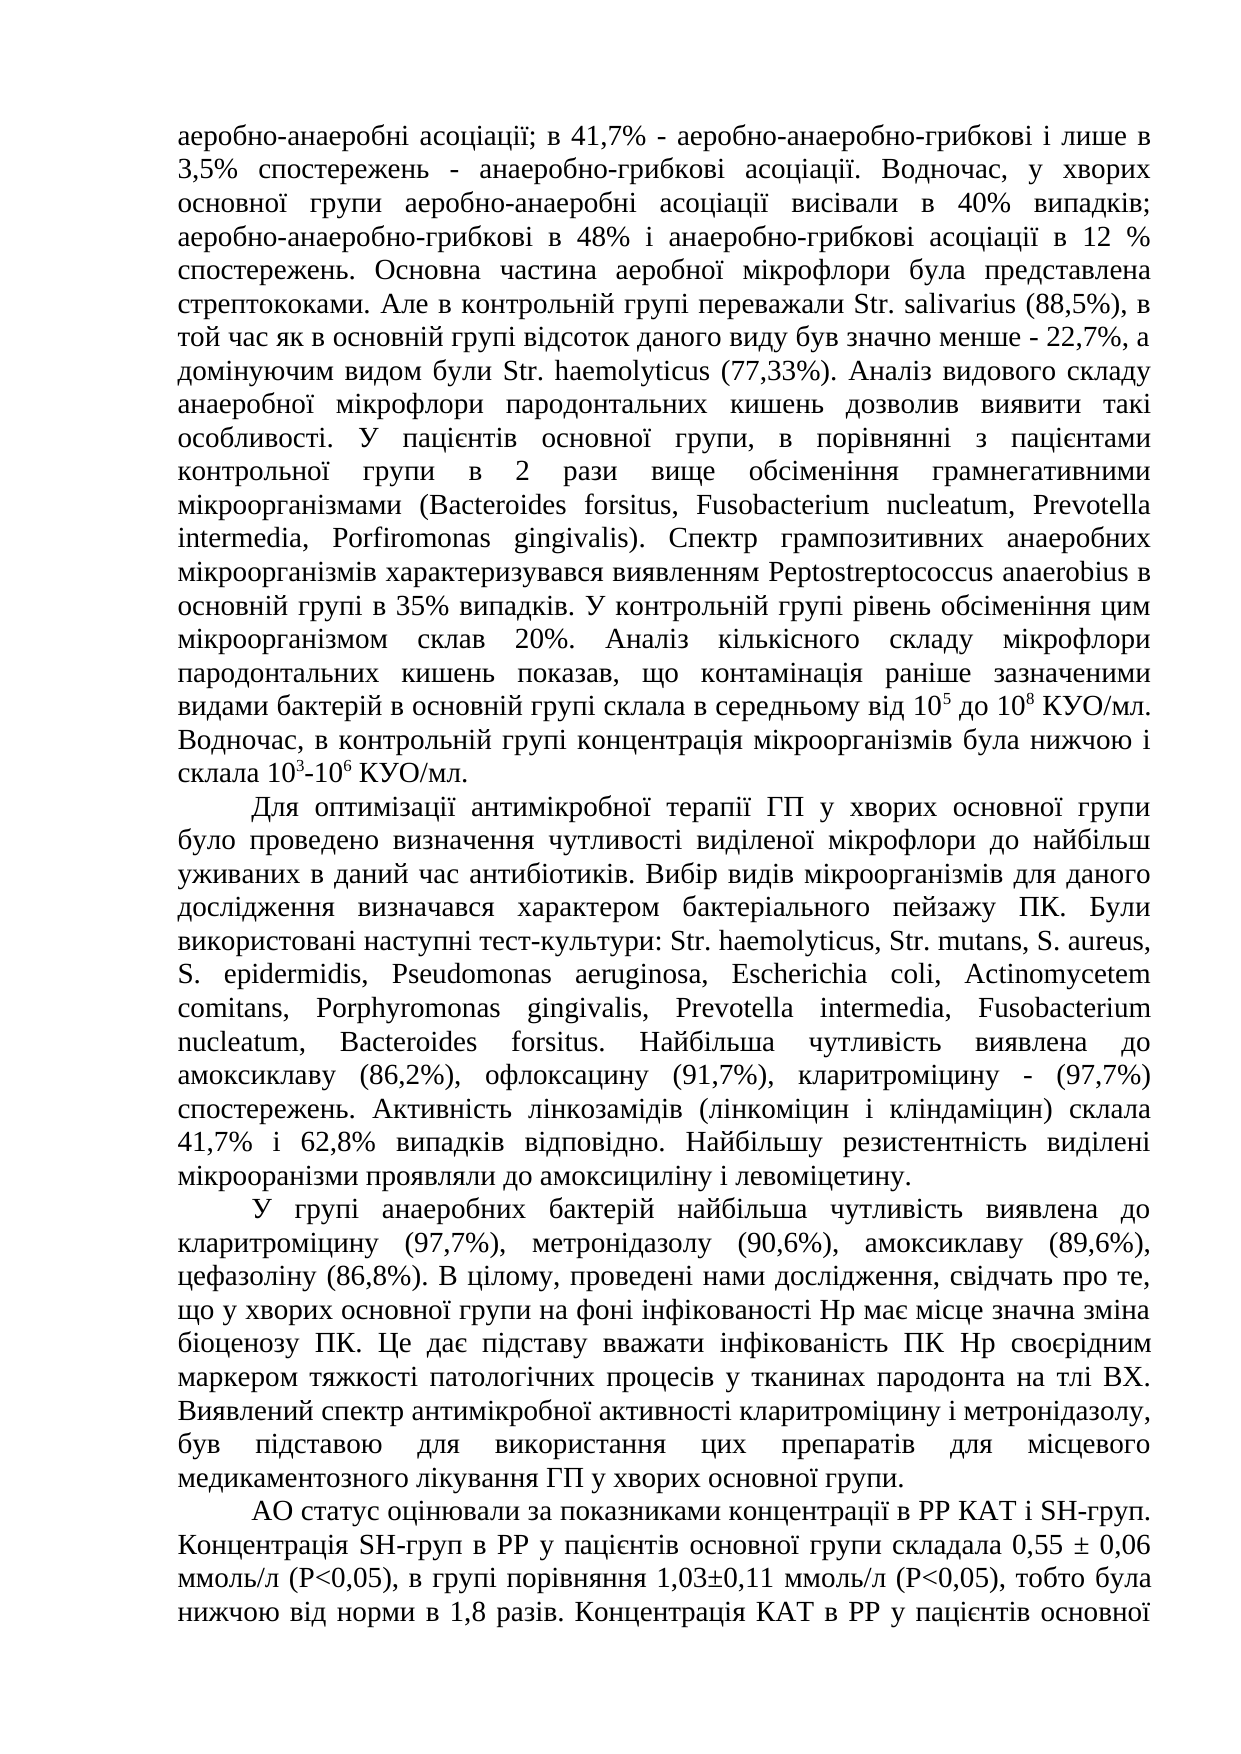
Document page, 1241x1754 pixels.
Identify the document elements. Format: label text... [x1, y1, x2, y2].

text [177, 118, 1152, 789]
text Для оптимізації антимікробної терапії ГП у хворих основної групи було проведено визначення чутливості виділеної мікрофлори до найбільш уживаних в даний час антибіотиків. Вибір видів мікроорганізмів для даного дослідження визначався характером бактеріального пейзажу ПК. Були використовані наступні тест-культури: Str. haemolyticus, Str. mutans, S. aureus, S. epidermidis, Pseudomonas aeruginosa, Escherichia coli, Асtinomycetem comitans, Porphyromonas gingivalis, Prevotella intermedia, Fusobacterium nucleatum, Bacteroides forsitus. Найбільша чутливість виявлена до амоксиклаву (86,2%), офлоксацину (91,7%), кларитроміцину - (97,7%) спостережень. Активність лінкозамідів (лінкоміцин і кліндаміцин) склала 41,7% і 62,8% випадків відповідно. Найбільшу резистентність виділені мікрооранізми проявляли до амоксициліну і левоміцетину. [177, 789, 1152, 1191]
text У групі анаеробних бактерій найбільша чутливість виявлена до кларитроміцину (97,7%), метронідазолу (90,6%), амоксиклаву (89,6%), цефазоліну (86,8%). В цілому, проведені нами дослідження, свідчать про те, що у хворих основної групи на фоні інфікованості Нр має місце значна зміна біоценозу ПК. Це дає підставу вважати інфікованість ПК Hp своєрідним маркером тяжкості патологічних процесів у тканинах пародонта на тлі ВХ. Виявлений спектр антимікробної активності кларитроміцину і метронідазолу, був підставою для використання цих препаратів для місцевого медикаментозного лікування ГП у хворих основної групи. [177, 1191, 1152, 1493]
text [177, 1493, 1152, 1627]
